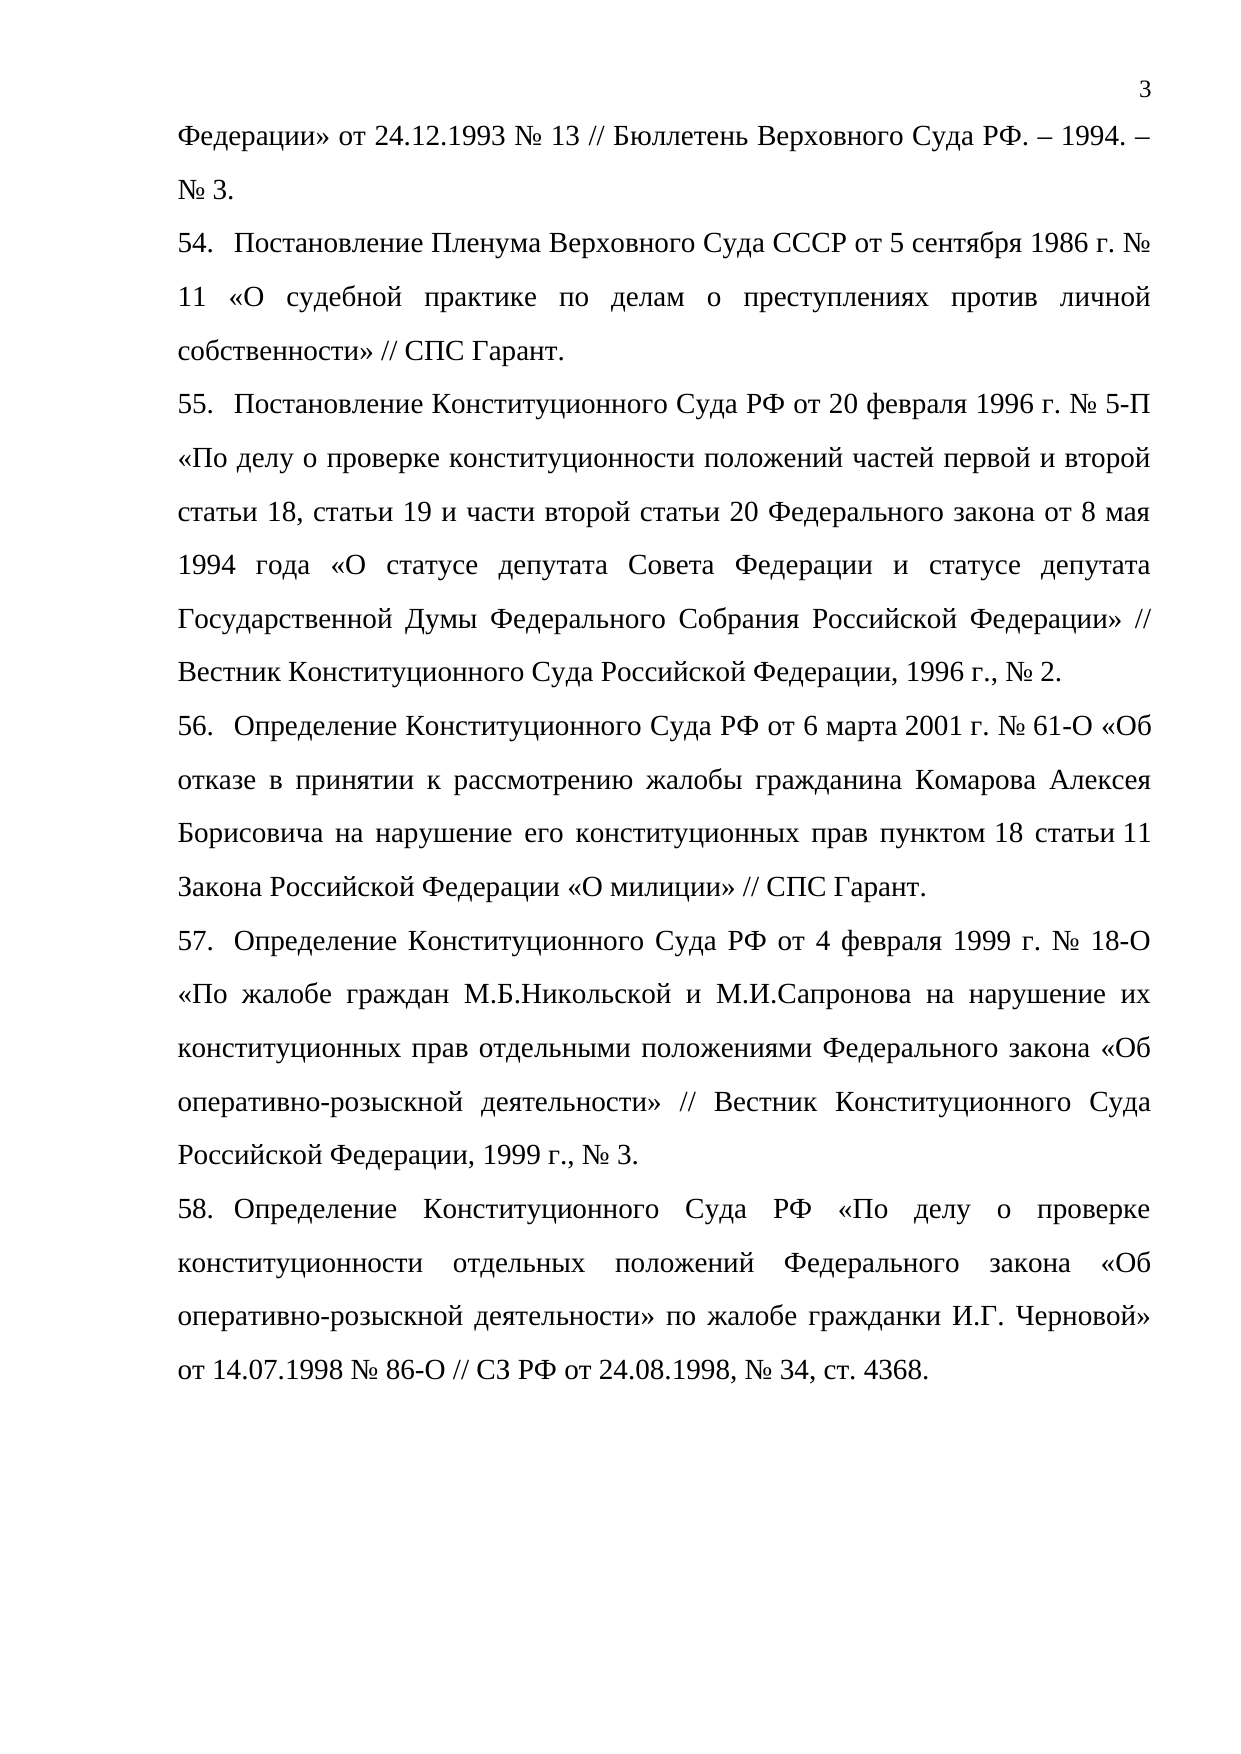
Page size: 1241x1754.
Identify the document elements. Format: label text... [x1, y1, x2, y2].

list Постановление Пленума Верховного Суда СССР от 5 сентября 1986 г. № 11 «О судебной практике по делам о преступлениях против личной собственности» // СПС Гарант. [177, 225, 1152, 366]
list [177, 118, 1152, 205]
list Определение Конституционного Суда РФ от 4 февраля 1999 г. № 18-О «По жалобе граждан М.Б.Никольской и М.И.Сапронова на нарушение их конституционных прав отдельными положениями Федерального закона «Об оперативно-розыскной деятельности» // Вестник Конституционного Суда Российской Федерации, 1999 г., № 3. [177, 923, 1152, 1171]
list Определение Конституционного Суда РФ от 6 марта 2001 г. № 61-О «Об отказе в принятии к рассмотрению жалобы гражданина Комарова Алексея Борисовича на нарушение его конституционных прав пунктом 18 статьи 11 Закона Российской Федерации «О милиции» // СПС Гарант. [177, 708, 1152, 903]
list Постановление Конституционного Суда РФ от 20 февраля 1996 г. № 5-П «По делу о проверке конституционности положений частей первой и второй статьи 18, статьи 19 и части второй статьи 20 Федерального закона от 8 мая 1994 года «О статусе депутата Совета Федерации и статусе депутата Государственной Думы Федерального Собрания Российской Федерации» // Вестник Конституционного Суда Российской Федерации, 1996 г., № 2. [177, 386, 1152, 688]
list Определение Конституционного Суда РФ «По делу о проверке конституционности отдельных положений Федерального закона «Об оперативно-розыскной деятельности» по жалобе гражданки И.Г. Черновой» от 14.07.1998 № 86-О // СЗ РФ от 24.08.1998, № 34, ст. 4368. [177, 1191, 1152, 1386]
